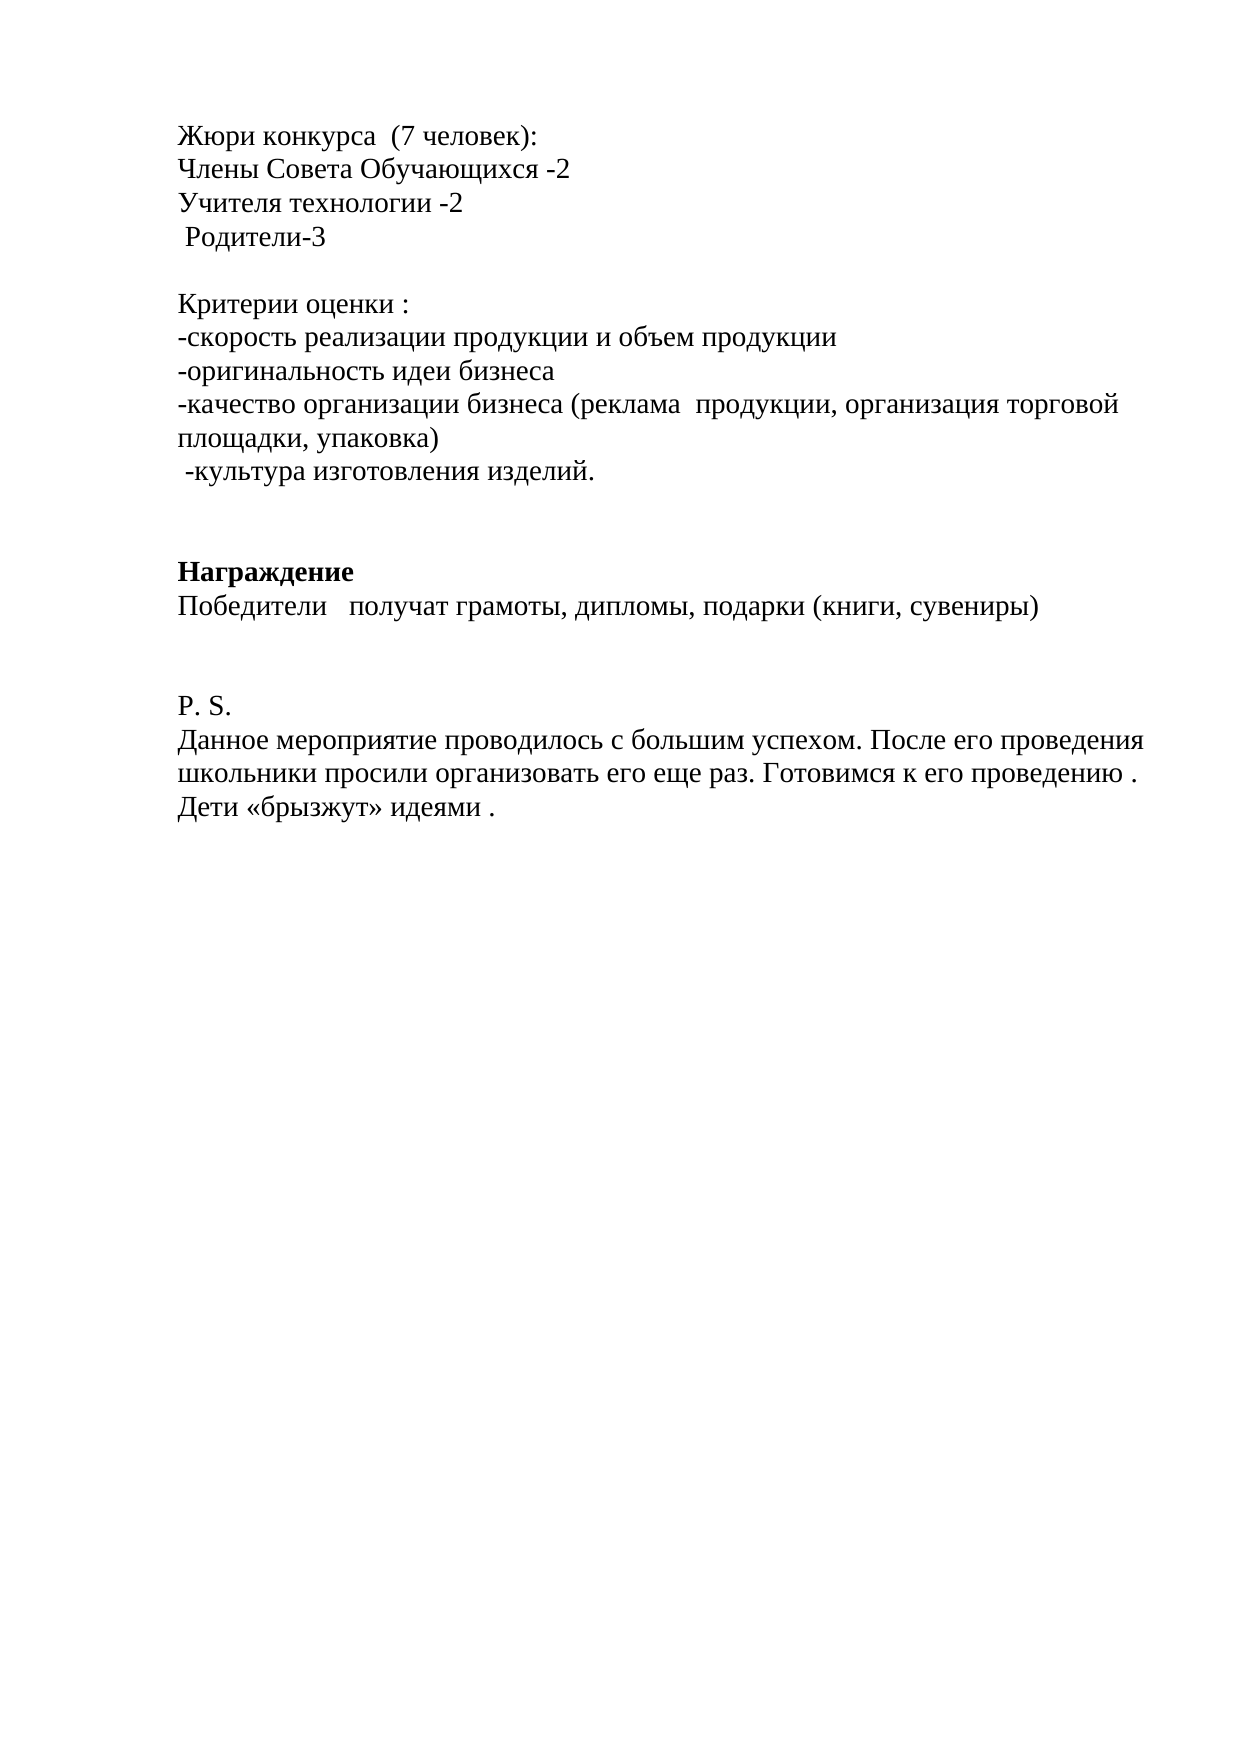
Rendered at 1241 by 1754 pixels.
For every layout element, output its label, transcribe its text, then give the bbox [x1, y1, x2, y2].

text -скорость реализации продукции и объем продукции [177, 319, 1152, 353]
text Родители-3 [177, 219, 1152, 252]
text Критерии оценки : [177, 286, 1152, 319]
text Награждение [177, 554, 1152, 588]
text Жюри конкурса (7 человек): [177, 118, 1152, 152]
text -культура изготовления изделий. [177, 453, 1152, 487]
text P. S. [177, 688, 1152, 722]
text Данное мероприятие проводилось с большим успехом. После его проведения школьники просили организовать его еще раз. Готовимся к его проведению . Дети «брызжут» идеями . [177, 722, 1152, 822]
text -оригинальность идеи бизнеса [177, 353, 1152, 386]
text Победители получат грамоты, дипломы, подарки (книги, сувениры) [177, 588, 1152, 621]
text -качество организации бизнеса (реклама продукции, организация торговой площадки, упаковка) [177, 386, 1152, 453]
text Члены Совета Обучающихся -2 [177, 152, 1152, 185]
text Учителя технологии -2 [177, 185, 1152, 219]
